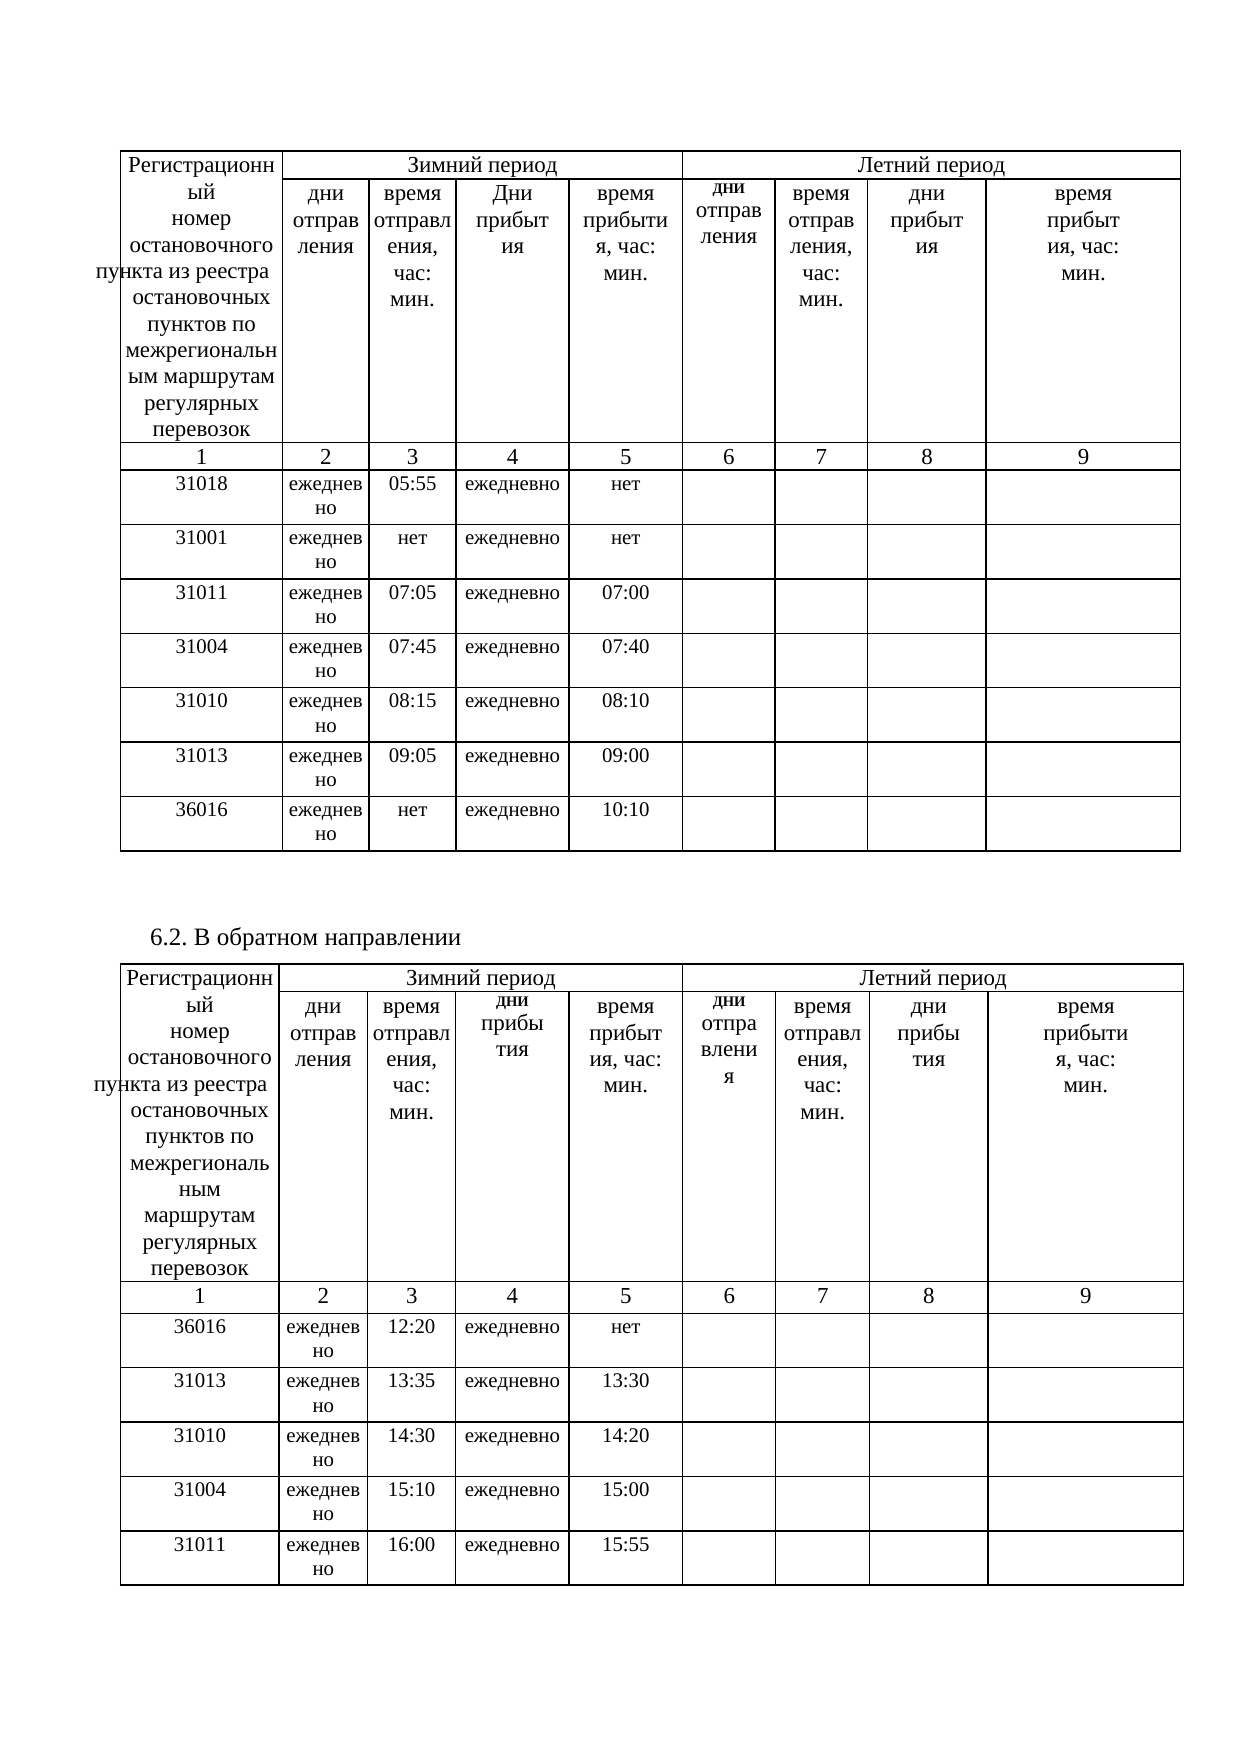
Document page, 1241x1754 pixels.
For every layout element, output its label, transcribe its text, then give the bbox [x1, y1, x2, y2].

table_cell 1 [121, 1282, 278, 1312]
table_cell нет [370, 525, 455, 578]
table_cell [989, 1532, 1183, 1584]
table_cell 3 [368, 1282, 455, 1312]
table_cell 31010 [121, 688, 282, 741]
table_cell 07:40 [570, 634, 682, 687]
table_cell [870, 1477, 987, 1530]
table_cell [683, 634, 774, 687]
table_cell [989, 1423, 1183, 1476]
table_cell 31004 [121, 1477, 278, 1530]
table_header Регистрационный номер остановочного пункта из реестра остановочных пунктов по межрегиональным маршрутам регулярных перевозок [121, 965, 278, 1281]
table_cell нет [570, 1314, 682, 1367]
table_cell 1 [121, 443, 282, 469]
table_cell [683, 1314, 775, 1367]
table_cell 13:35 [368, 1368, 455, 1421]
table_cell [776, 525, 867, 578]
table_cell 9 [987, 443, 1180, 469]
table_cell время прибыт ия, час: мин. [987, 180, 1180, 441]
table_cell 16:00 [368, 1532, 455, 1584]
table_cell [870, 1314, 987, 1367]
table_cell [776, 688, 867, 741]
table_cell [683, 688, 774, 741]
table_cell время отправ ления, час: мин. [776, 180, 867, 441]
table_cell ежедневно [456, 1477, 568, 1530]
table_cell [868, 580, 985, 632]
table_cell 07:05 [370, 580, 455, 632]
table_cell ежедневно [283, 525, 368, 578]
table_cell 10:10 [570, 797, 682, 850]
table_cell 7 [776, 443, 867, 469]
table_cell [776, 1368, 869, 1421]
table_cell ежедневно [280, 1477, 367, 1530]
table_cell 15:55 [570, 1532, 682, 1584]
table_cell 2 [283, 443, 368, 469]
table_cell время отправл ения, час: мин. [776, 992, 869, 1281]
table_cell [683, 1477, 775, 1530]
table_cell ежедневно [283, 634, 368, 687]
table_cell [683, 743, 774, 796]
table_cell Дни прибыт ия [457, 180, 568, 441]
table_cell 31001 [121, 525, 282, 578]
table_cell [868, 743, 985, 796]
table_cell 36016 [121, 797, 282, 850]
table_cell [868, 634, 985, 687]
text 6.2. В обратном направлении [150, 922, 1090, 950]
table_cell 6 [683, 1282, 775, 1312]
table_header Летний период [683, 152, 1180, 178]
table_cell [989, 1314, 1183, 1367]
table_cell ежедневно [456, 1532, 568, 1584]
table_cell 7 [776, 1282, 869, 1312]
table_cell ДНИ отправ ления [683, 180, 774, 441]
table_cell ежедневно [280, 1532, 367, 1584]
table_cell [870, 1532, 987, 1584]
table_cell время прибыти я, час: мин. [989, 992, 1183, 1281]
table_cell [987, 580, 1180, 632]
table_cell 4 [456, 1282, 568, 1312]
table_cell [987, 743, 1180, 796]
table_cell [868, 688, 985, 741]
table_cell [683, 525, 774, 578]
table_header Зимний период [283, 152, 682, 178]
table_cell нет [570, 471, 682, 524]
table_cell ежедневно [280, 1423, 367, 1476]
table_cell 31011 [121, 1532, 278, 1584]
table_cell дни прибыт ия [868, 180, 985, 441]
table_cell ДНИ прибы тия [456, 992, 568, 1281]
table_cell ежедневно [456, 1423, 568, 1476]
table_cell ежедневно [283, 688, 368, 741]
table_cell [683, 1368, 775, 1421]
table_header Регистрационный номер остановочного пункта из реестра остановочных пунктов по межрегиональным маршрутам регулярных перевозок [121, 152, 282, 441]
table_cell [868, 525, 985, 578]
table_cell дни отправ ления [283, 180, 368, 441]
table_cell 14:20 [570, 1423, 682, 1476]
table_cell 31011 [121, 580, 282, 632]
table_cell [987, 688, 1180, 741]
table_cell [683, 1532, 775, 1584]
table_cell [683, 471, 774, 524]
table_cell [870, 1368, 987, 1421]
table_cell время прибыт ия, час: мин. [570, 992, 682, 1281]
table_cell 4 [457, 443, 568, 469]
table_cell ежедневно [457, 634, 568, 687]
table_cell [987, 525, 1180, 578]
table_cell время прибыти я, час: мин. [570, 180, 682, 441]
table_cell 31013 [121, 1368, 278, 1421]
table_cell [683, 1423, 775, 1476]
table_cell [868, 797, 985, 850]
table_cell ежедневно [280, 1368, 367, 1421]
table_cell [776, 1477, 869, 1530]
table_cell 15:10 [368, 1477, 455, 1530]
table_cell 12:20 [368, 1314, 455, 1367]
table_cell [989, 1368, 1183, 1421]
table_cell 08:15 [370, 688, 455, 741]
table_cell ежедневно [283, 743, 368, 796]
table_cell 9 [989, 1282, 1183, 1312]
table_cell ежедневно [283, 797, 368, 850]
table_cell 07:00 [570, 580, 682, 632]
table_cell 09:00 [570, 743, 682, 796]
table_cell ежедневно [456, 1368, 568, 1421]
table_cell 5 [570, 443, 682, 469]
table_cell [776, 634, 867, 687]
table_cell [987, 471, 1180, 524]
table_cell 2 [280, 1282, 367, 1312]
table_cell [776, 1532, 869, 1584]
table_cell ДНИ отпра влени я [683, 992, 775, 1281]
table_header Зимний период [280, 965, 682, 991]
table_cell [683, 797, 774, 850]
table_cell ежедневно [457, 797, 568, 850]
table_cell 14:30 [368, 1423, 455, 1476]
table_cell [870, 1423, 987, 1476]
table_cell 31004 [121, 634, 282, 687]
table_cell 15:00 [570, 1477, 682, 1530]
table_cell ежедневно [457, 525, 568, 578]
table_cell время отправл ения, час: мин. [370, 180, 455, 441]
table_cell 36016 [121, 1314, 278, 1367]
table_cell нет [370, 797, 455, 850]
table_cell [868, 471, 985, 524]
table_cell 31010 [121, 1423, 278, 1476]
table_cell время отправл ения, час: мин. [368, 992, 455, 1281]
table_cell [987, 634, 1180, 687]
table_cell 07:45 [370, 634, 455, 687]
table_cell 05:55 [370, 471, 455, 524]
table_cell 8 [868, 443, 985, 469]
table_cell 31013 [121, 743, 282, 796]
table_cell [987, 797, 1180, 850]
table_cell ежедневно [283, 580, 368, 632]
table_cell ежедневно [457, 688, 568, 741]
table_cell нет [570, 525, 682, 578]
table_cell [776, 580, 867, 632]
table_cell ежедневно [456, 1314, 568, 1367]
table_cell 13:30 [570, 1368, 682, 1421]
table_cell [776, 1314, 869, 1367]
table_cell ежедневно [283, 471, 368, 524]
table_cell [989, 1477, 1183, 1530]
table_cell 6 [683, 443, 774, 469]
table_cell дни отправ ления [280, 992, 367, 1281]
table_header Летний период [683, 965, 1183, 991]
table_cell 8 [870, 1282, 987, 1312]
table_cell [683, 580, 774, 632]
table_cell [776, 471, 867, 524]
table_cell ежедневно [457, 743, 568, 796]
table_cell [776, 797, 867, 850]
table_cell 08:10 [570, 688, 682, 741]
table_cell 09:05 [370, 743, 455, 796]
table_cell ежедневно [280, 1314, 367, 1367]
table_cell ежедневно [457, 471, 568, 524]
table_cell [776, 743, 867, 796]
table_cell 31018 [121, 471, 282, 524]
table_cell ежедневно [457, 580, 568, 632]
table_cell 5 [570, 1282, 682, 1312]
table_cell [776, 1423, 869, 1476]
table_cell дни прибы тия [870, 992, 987, 1281]
table_cell 3 [370, 443, 455, 469]
